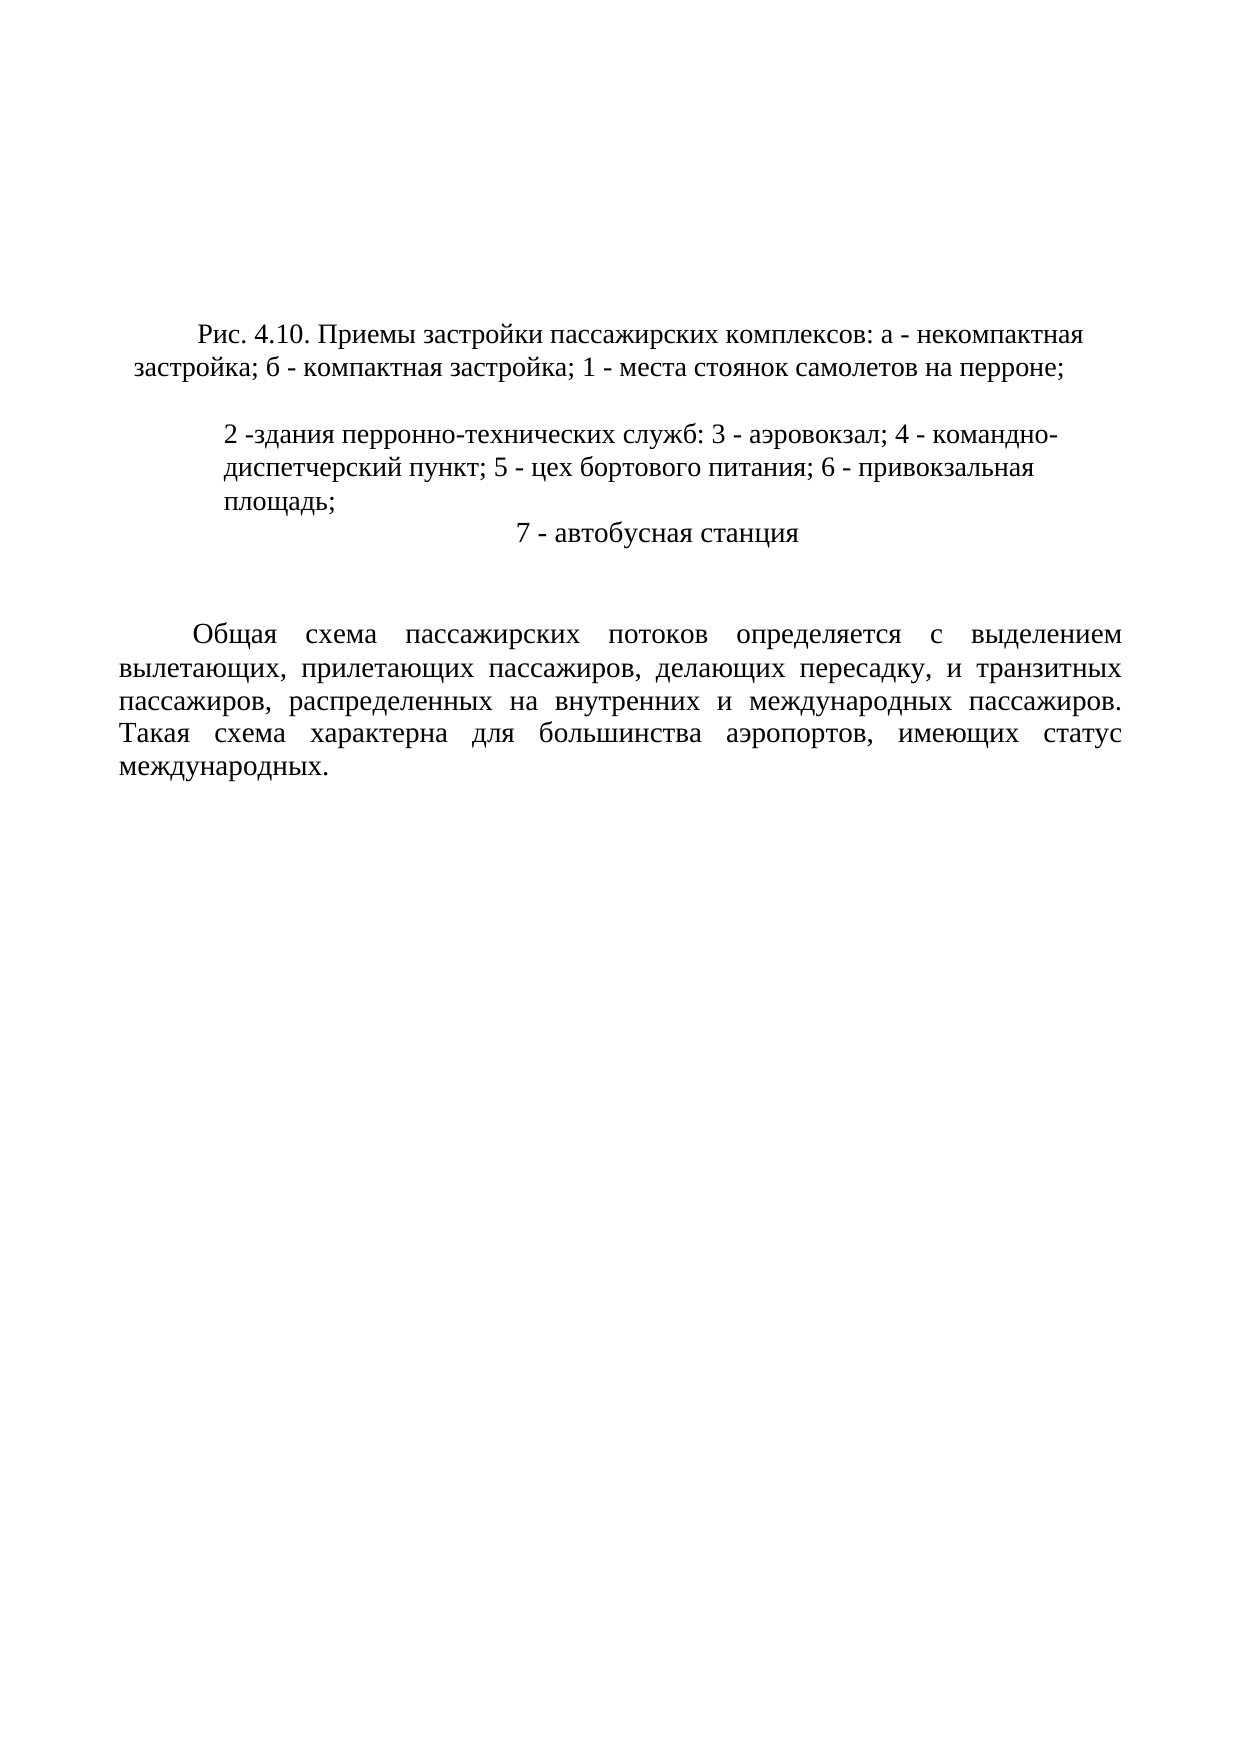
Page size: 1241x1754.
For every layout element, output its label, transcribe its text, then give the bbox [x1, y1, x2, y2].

text 7 - автобусная станция [119, 517, 1196, 549]
text Рис. 4.10. Приемы застройки пассажирских комплексов: а - некомпактная застройка; б - компактная застройка; 1 - места стоянок самолетов на перроне; [133, 317, 1117, 383]
text 2 -здания перронно-технических служб: 3 - аэровокзал; 4 - командно-диспетчерский пункт; 5 - цех бортового питания; 6 - привокзальная площадь; [223, 417, 1102, 516]
text Общая схема пассажирских потоков определяется с выделением вылетающих, прилетающих пассажиров, делающих пересадку, и транзитных пассажиров, распределенных на внутренних и международных пассажиров. Такая схема характерна для большинства аэропортов, имеющих статус международных. [119, 618, 1123, 782]
